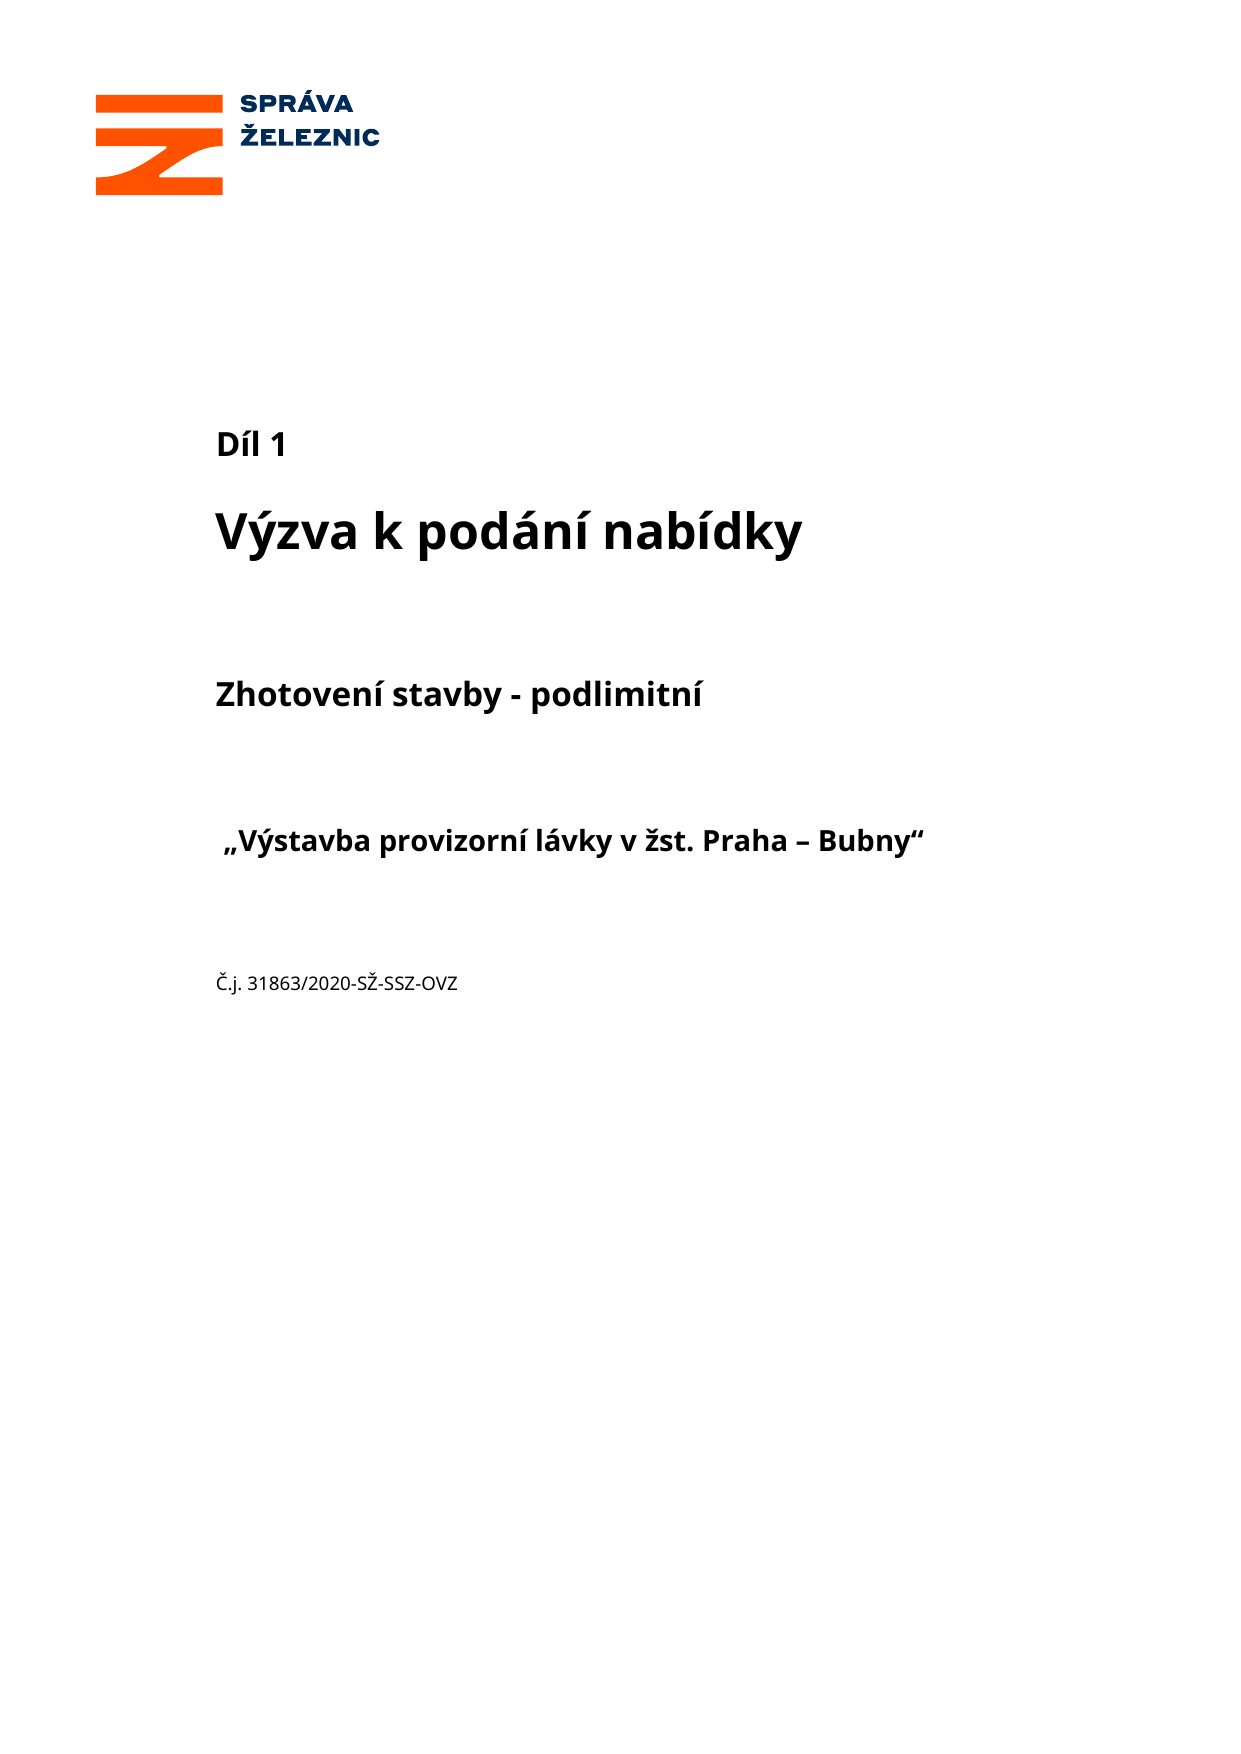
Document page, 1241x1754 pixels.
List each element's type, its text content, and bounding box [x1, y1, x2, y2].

text Zhotovení stavby - podlimitní [216, 671, 1122, 716]
text „Výstavba provizorní lávky v žst. Praha – Bubny“ [216, 820, 1122, 860]
text Díl 1 [216, 421, 1122, 466]
list Č.j. 31863/2020-SŽ-SSZ-OVZ [216, 970, 1122, 996]
text Výzva k podání nabídky [216, 496, 1122, 564]
